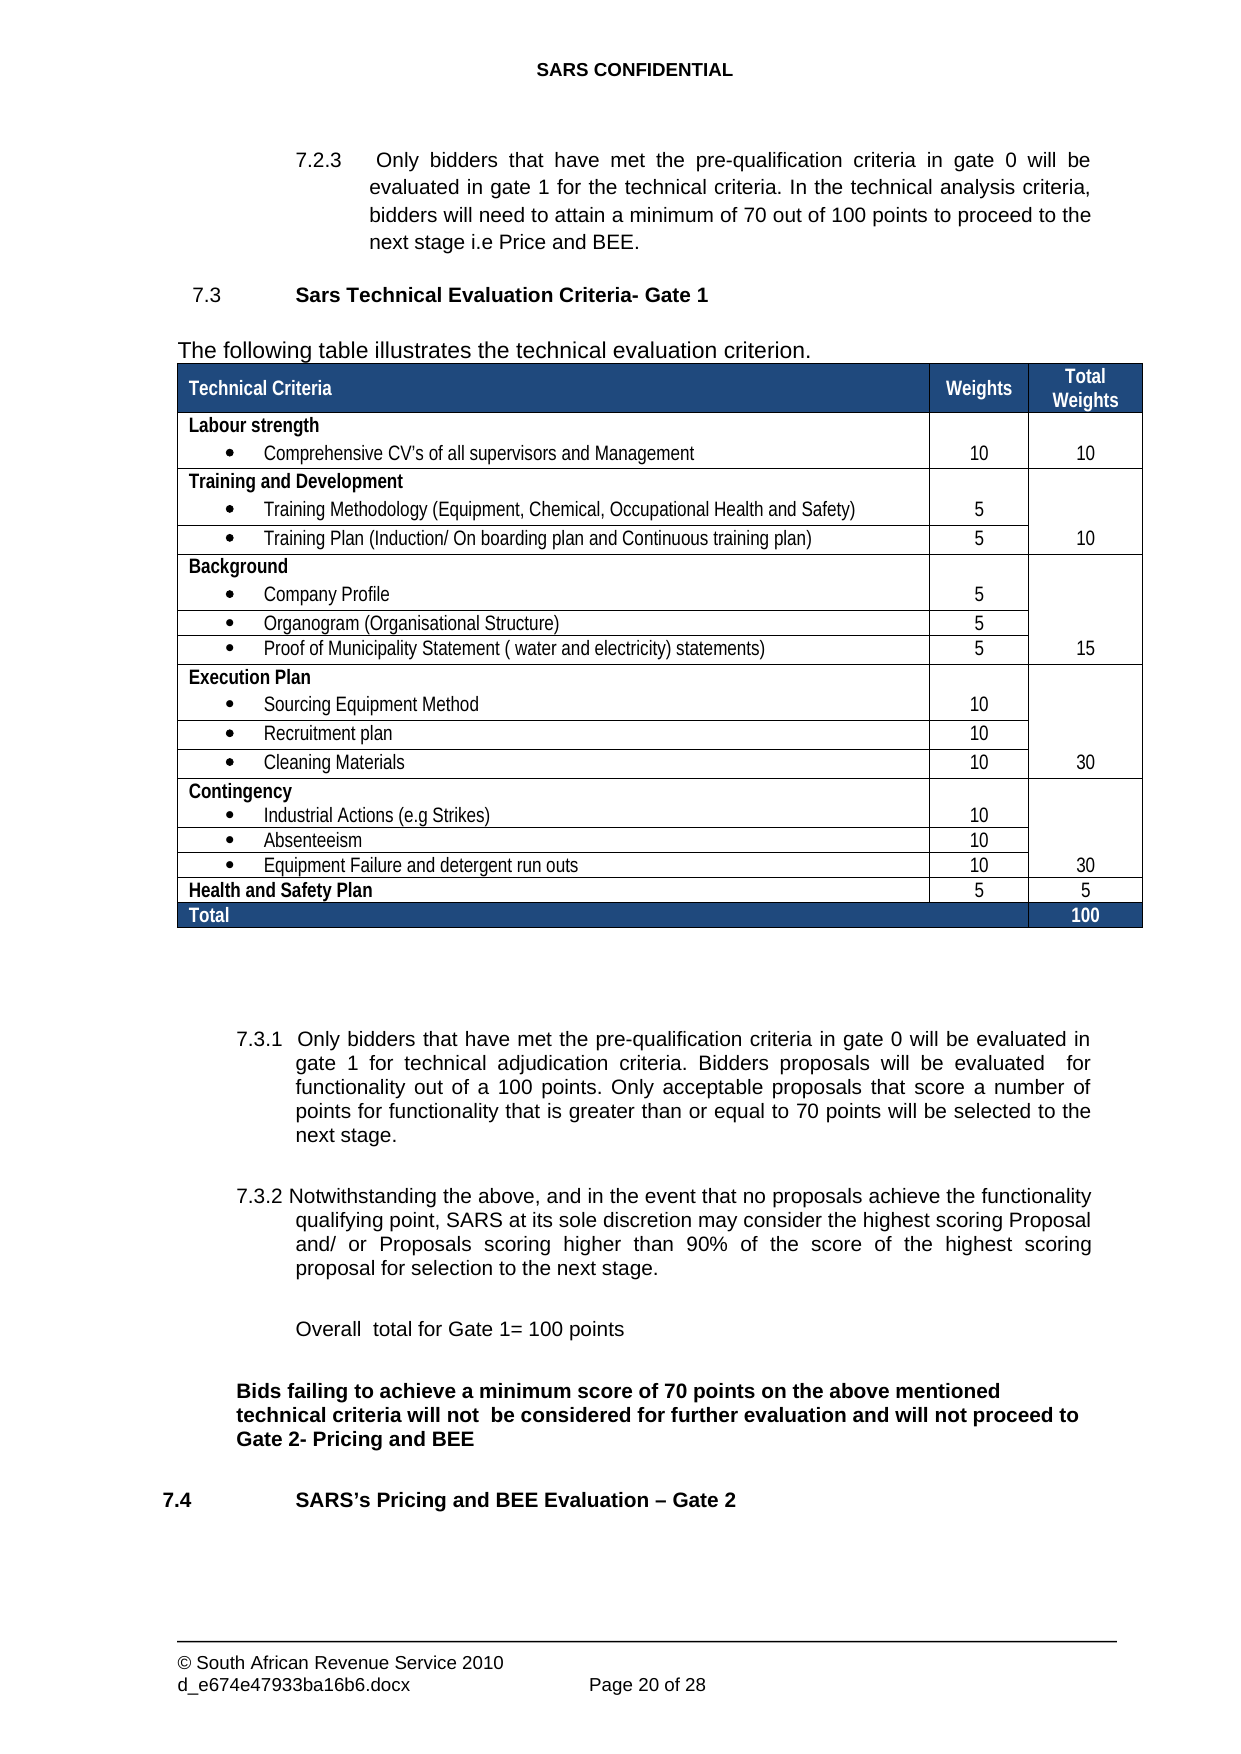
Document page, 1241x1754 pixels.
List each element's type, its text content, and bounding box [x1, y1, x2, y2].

table_cell Health and Safety Plan [178, 878, 929, 902]
list 7.4 SARS’s Pricing and BEE Evaluation – Gate 2 [162, 1488, 1092, 1512]
table_cell Equipment Failure and detergent run outs [178, 853, 929, 877]
list 7.2.3 Only bidders that have met the pre-qualification criteria in gate 0 will be evaluated in gate 1 for the technical criteria. In the technical analysis criteria, bidders will need to attain a minimum of 70 out of 100 points to proceed to the next stage i.e Price and BEE. [192, 148, 1092, 254]
table_cell 10 [930, 721, 1028, 749]
list Overall total for Gate 1= 100 points [236, 1317, 1092, 1341]
table_cell 10 [1029, 469, 1142, 553]
table_header Technical Criteria [178, 364, 929, 412]
table_cell Background Company Profile [178, 555, 929, 610]
table_cell 5 [930, 526, 1028, 553]
table_cell Total [178, 903, 1028, 927]
table_cell Cleaning Materials [178, 750, 929, 778]
table_cell 10 [930, 750, 1028, 778]
table_cell Contingency Industrial Actions (e.g Strikes) [178, 779, 929, 827]
table_cell 10 [930, 853, 1028, 877]
table_cell 5 [930, 555, 1028, 610]
table_header Total Weights [1029, 364, 1142, 412]
table_cell 10 [930, 779, 1028, 827]
table_cell 100 [1029, 903, 1142, 927]
table_cell 10 [930, 665, 1028, 720]
table_cell 5 [1029, 878, 1142, 902]
table_cell 5 [930, 878, 1028, 902]
list Bids failing to achieve a minimum score of 70 points on the above mentioned technical criteria will not be considered for further evaluation and will not proceed to Gate 2- Pricing and BEE [236, 1379, 1092, 1451]
table_cell Labour strength Comprehensive CV’s of all supervisors and Management [178, 413, 929, 468]
table_cell 10 [930, 413, 1028, 468]
table_cell Organogram (Organisational Structure) [178, 611, 929, 635]
list 7.3.1 Only bidders that have met the pre-qualification criteria in gate 0 will be evaluated in gate 1 for technical adjudication criteria. Bidders proposals will be evaluated for functionality out of a 100 points. Only acceptable proposals that score a number of points for functionality that is greater than or equal to 70 points will be selected to the next stage. [236, 1027, 1092, 1146]
list 7.3 Sars Technical Evaluation Criteria- Gate 1 [192, 283, 1092, 307]
table_cell 30 [1029, 665, 1142, 778]
table_header Weights [930, 364, 1028, 412]
table_cell 5 [930, 611, 1028, 635]
table_cell Training and Development Training Methodology (Equipment, Chemical, Occupational Health and Safety) [178, 469, 929, 524]
table_cell Proof of Municipality Statement ( water and electricity) statements) [178, 636, 929, 664]
table_cell Recruitment plan [178, 721, 929, 749]
table_cell 15 [1029, 555, 1142, 664]
list 7.3.2 Notwithstanding the above, and in the event that no proposals achieve the functionality qualifying point, SARS at its sole discretion may consider the highest scoring Proposal and/ or Proposals scoring higher than 90% of the score of the highest scoring proposal for selection to the next stage. [236, 1184, 1092, 1280]
table_cell Training Plan (Induction/ On boarding plan and Continuous training plan) [178, 526, 929, 553]
table_cell Execution Plan Sourcing Equipment Method [178, 665, 929, 720]
table_cell 10 [1029, 413, 1142, 468]
table_cell 30 [1029, 779, 1142, 877]
table_cell 10 [930, 828, 1028, 852]
text The following table illustrates the technical evaluation criterion. [177, 337, 1092, 363]
table_cell 5 [930, 636, 1028, 664]
table_cell Absenteeism [178, 828, 929, 852]
table_cell 5 [930, 469, 1028, 524]
